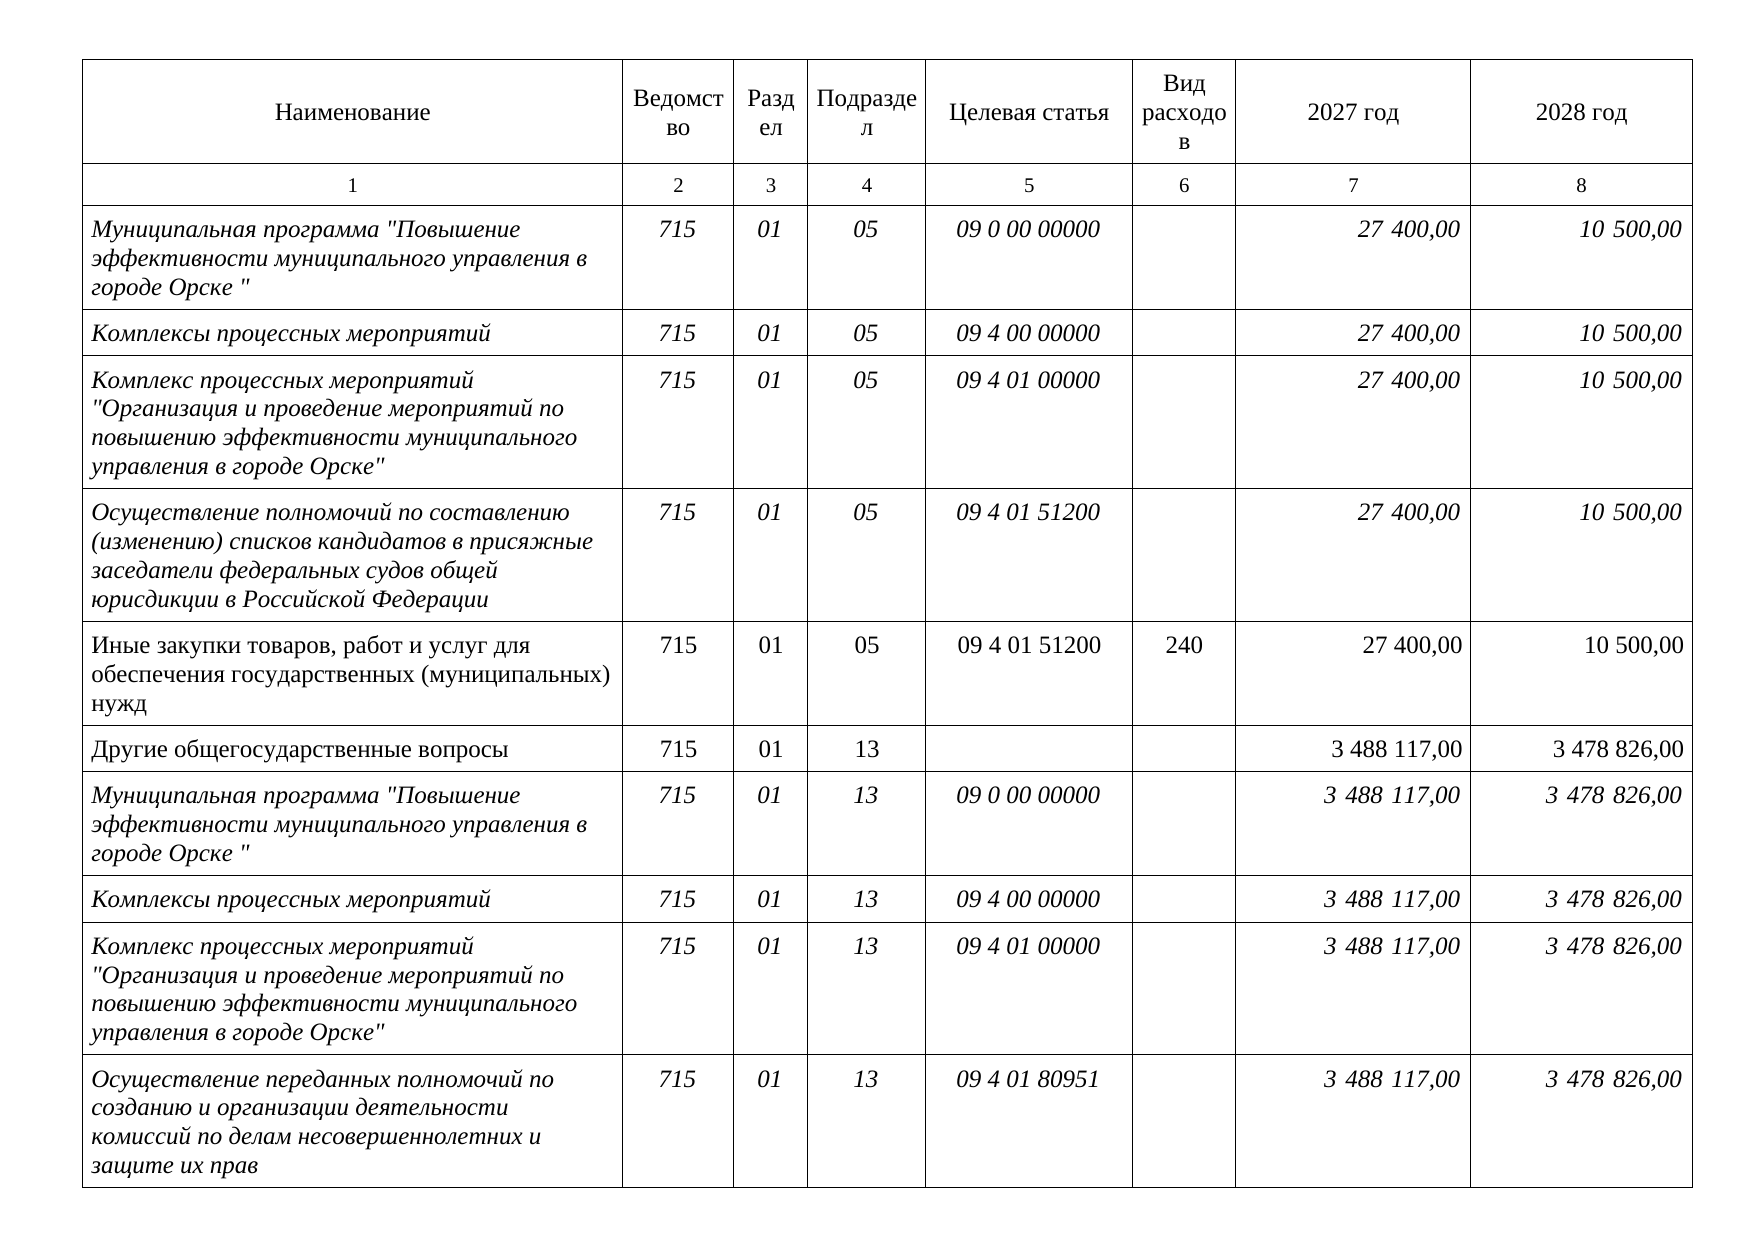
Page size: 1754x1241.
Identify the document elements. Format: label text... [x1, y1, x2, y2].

table_cell 09 4 01 51200 [926, 622, 1132, 725]
table_cell 3 488 117,00 [1236, 923, 1470, 1054]
table_cell [1133, 726, 1235, 771]
table_cell 3 [734, 164, 807, 205]
table_cell 13 [808, 876, 925, 922]
table_cell 09 4 01 00000 [926, 923, 1132, 1054]
table_cell 05 [808, 310, 925, 355]
table_cell [1133, 1055, 1235, 1187]
table_cell 01 [734, 923, 807, 1054]
table_cell 01 [734, 356, 807, 488]
table_cell 3 478 826,00 [1471, 1055, 1692, 1187]
table_cell 715 [623, 1055, 733, 1187]
table_cell 09 4 01 80951 [926, 1055, 1132, 1187]
table_cell 715 [623, 489, 733, 621]
table_cell 01 [734, 206, 807, 309]
table_cell 240 [1133, 622, 1235, 725]
table_header Целевая статья [926, 60, 1132, 163]
table_cell Иные закупки товаров, работ и услуг для обеспечения государственных (муниципальных) нужд [83, 622, 622, 725]
table_cell 3 488 117,00 [1236, 726, 1470, 771]
table_header 2027 год [1236, 60, 1470, 163]
table_cell 27 400,00 [1236, 206, 1470, 309]
table_cell [1133, 923, 1235, 1054]
table_header Раздел [734, 60, 807, 163]
table_cell 715 [623, 876, 733, 922]
table_cell 10 500,00 [1471, 206, 1692, 309]
table_cell 09 0 00 00000 [926, 772, 1132, 875]
table_cell [1133, 876, 1235, 922]
table_cell 13 [808, 923, 925, 1054]
table_cell 05 [808, 356, 925, 488]
table_cell Осуществление полномочий по составлению (изменению) списков кандидатов в присяжные заседатели федеральных судов общей юрисдикции в Российской Федерации [83, 489, 622, 621]
table_cell 13 [808, 772, 925, 875]
table_cell 27 400,00 [1236, 489, 1470, 621]
table_cell Муниципальная программа "Повышение эффективности муниципального управления в городе Орске " [83, 206, 622, 309]
table_cell 05 [808, 622, 925, 725]
table_header Вид расходов [1133, 60, 1235, 163]
table_header Подраздел [808, 60, 925, 163]
table_cell 09 4 00 00000 [926, 310, 1132, 355]
table_cell [926, 726, 1132, 771]
table_cell 09 4 01 00000 [926, 356, 1132, 488]
table_header Ведомство [623, 60, 733, 163]
table_cell [1133, 489, 1235, 621]
table_cell 01 [734, 772, 807, 875]
table_cell Осуществление переданных полномочий по созданию и организации деятельности комиссий по делам несовершеннолетних и защите их прав [83, 1055, 622, 1187]
table_cell 27 400,00 [1236, 356, 1470, 488]
table_cell 8 [1471, 164, 1692, 205]
table_cell 05 [808, 489, 925, 621]
table_cell 1 [83, 164, 622, 205]
table_cell 13 [808, 726, 925, 771]
table_cell Комплексы процессных мероприятий [83, 876, 622, 922]
table_cell 10 500,00 [1471, 489, 1692, 621]
table_cell 3 478 826,00 [1471, 726, 1692, 771]
table_cell 3 478 826,00 [1471, 876, 1692, 922]
table_cell 3 488 117,00 [1236, 772, 1470, 875]
table_cell Комплекс процессных мероприятий "Организация и проведение мероприятий по повышению эффективности муниципального управления в городе Орске" [83, 923, 622, 1054]
table_cell 5 [926, 164, 1132, 205]
table_cell 3 478 826,00 [1471, 772, 1692, 875]
table_cell [1133, 772, 1235, 875]
table_cell 715 [623, 726, 733, 771]
table_cell 27 400,00 [1236, 310, 1470, 355]
table_cell 7 [1236, 164, 1470, 205]
table_cell 715 [623, 206, 733, 309]
table_cell 715 [623, 310, 733, 355]
table_cell 3 478 826,00 [1471, 923, 1692, 1054]
table_cell 2 [623, 164, 733, 205]
table_header 2028 год [1471, 60, 1692, 163]
table_cell [1133, 206, 1235, 309]
table_cell 3 488 117,00 [1236, 1055, 1470, 1187]
table_cell 01 [734, 489, 807, 621]
table_cell 01 [734, 622, 807, 725]
table_cell 01 [734, 726, 807, 771]
table_cell 715 [623, 772, 733, 875]
table_cell 01 [734, 876, 807, 922]
table_cell 09 0 00 00000 [926, 206, 1132, 309]
table_cell 4 [808, 164, 925, 205]
table_cell 10 500,00 [1471, 356, 1692, 488]
table_cell 715 [623, 356, 733, 488]
table_cell Комплексы процессных мероприятий [83, 310, 622, 355]
table_cell 09 4 01 51200 [926, 489, 1132, 621]
table_cell Комплекс процессных мероприятий "Организация и проведение мероприятий по повышению эффективности муниципального управления в городе Орске" [83, 356, 622, 488]
table_cell [1133, 356, 1235, 488]
table_cell [1133, 310, 1235, 355]
table_cell 05 [808, 206, 925, 309]
table_cell 27 400,00 [1236, 622, 1470, 725]
table_cell 715 [623, 923, 733, 1054]
table_cell Муниципальная программа "Повышение эффективности муниципального управления в городе Орске " [83, 772, 622, 875]
table_cell 13 [808, 1055, 925, 1187]
table_cell 09 4 00 00000 [926, 876, 1132, 922]
table_cell 01 [734, 310, 807, 355]
table_cell 10 500,00 [1471, 622, 1692, 725]
table_cell 10 500,00 [1471, 310, 1692, 355]
table_cell 6 [1133, 164, 1235, 205]
table_header Наименование [83, 60, 622, 163]
table_cell 01 [734, 1055, 807, 1187]
table_cell 715 [623, 622, 733, 725]
table_cell 3 488 117,00 [1236, 876, 1470, 922]
table_cell Другие общегосударственные вопросы [83, 726, 622, 771]
